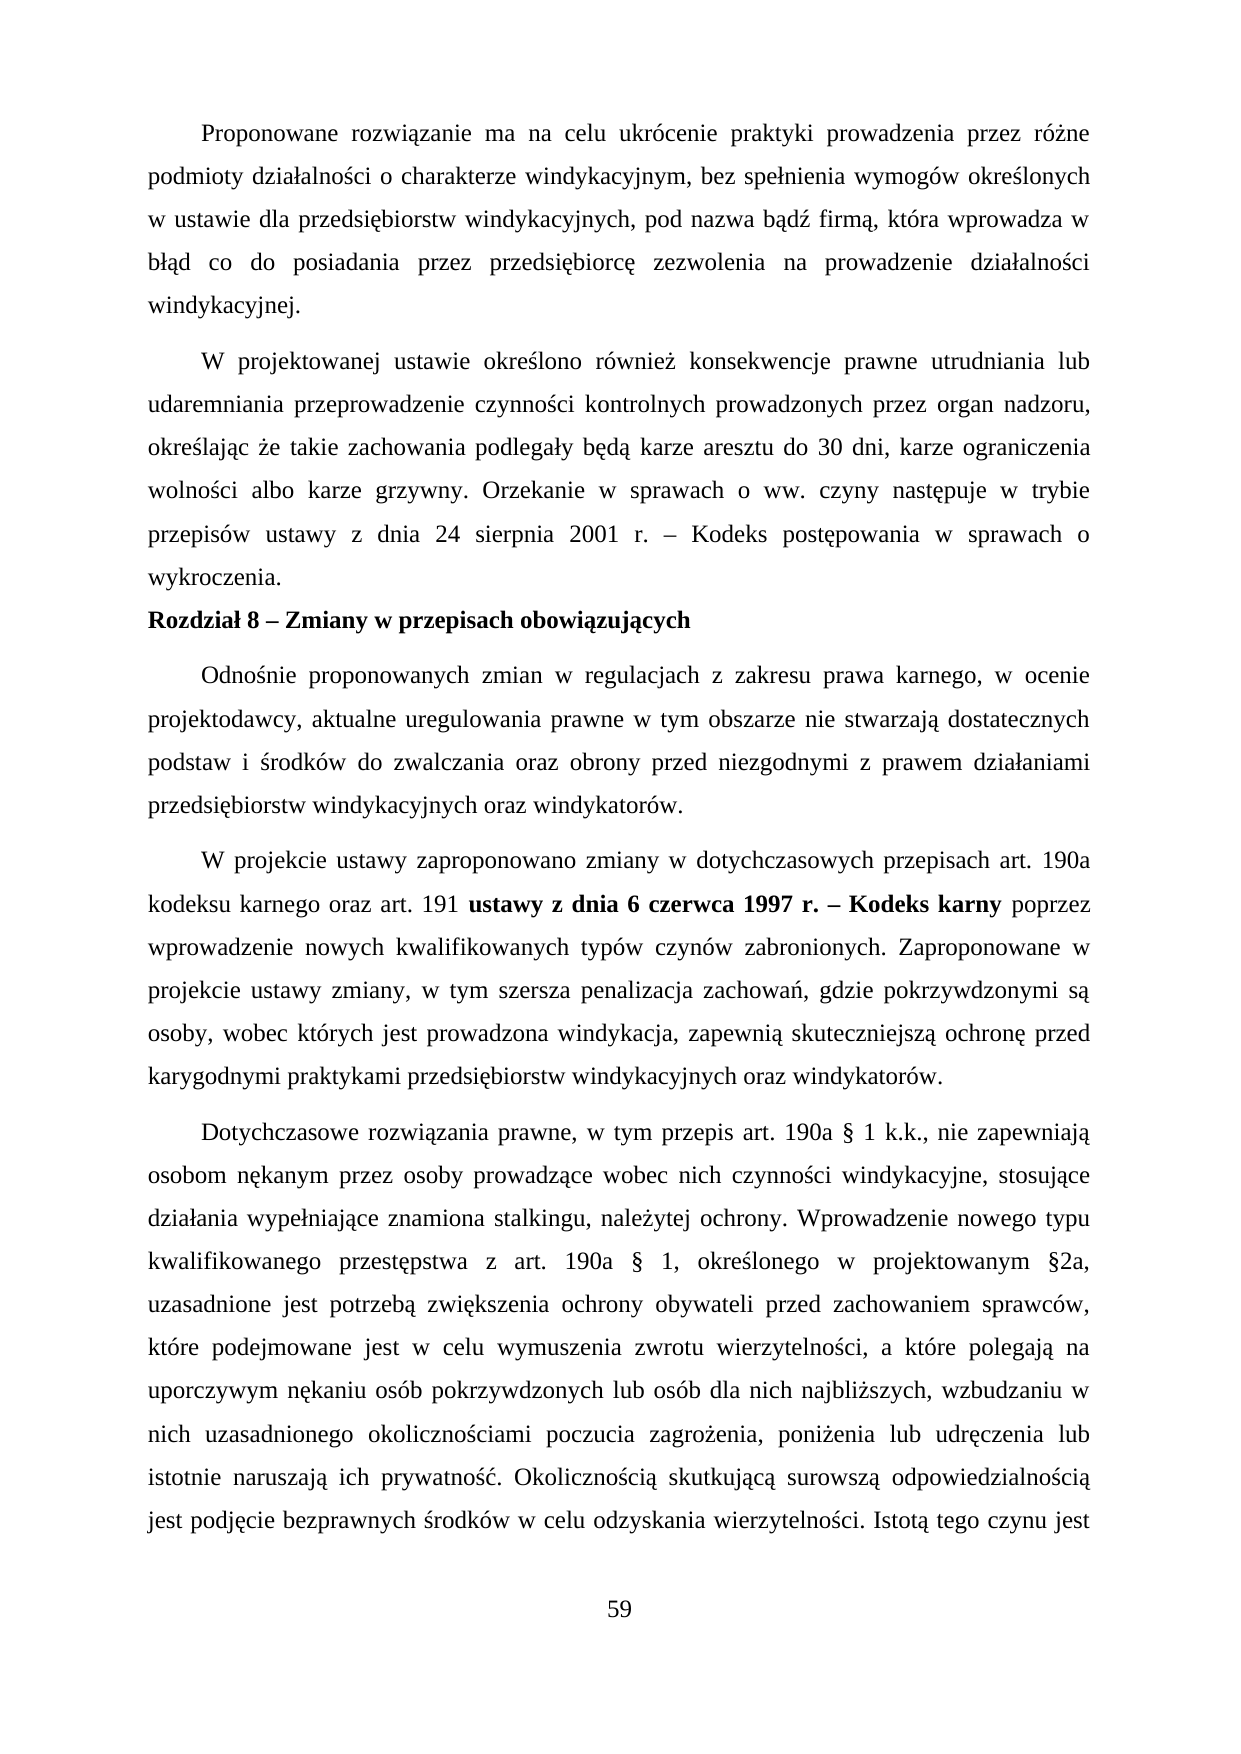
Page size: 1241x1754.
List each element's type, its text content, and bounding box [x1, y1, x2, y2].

text Proponowane rozwiązanie ma na celu ukrócenie praktyki prowadzenia przez różne podmioty działalności o charakterze windykacyjnym, bez spełnienia wymogów określonych w ustawie dla przedsiębiorstw windykacyjnych, pod nazwa bądź firmą, która wprowadza w błąd co do posiadania przez przedsiębiorcę zezwolenia na prowadzenie działalności windykacyjnej. [148, 118, 1091, 319]
text Odnośnie proponowanych zmian w regulacjach z zakresu prawa karnego, w ocenie projektodawcy, aktualne uregulowania prawne w tym obszarze nie stwarzają dostatecznych podstaw i środków do zwalczania oraz obrony przed niezgodnymi z prawem działaniami przedsiębiorstw windykacyjnych oraz windykatorów. [148, 661, 1091, 819]
text W projekcie ustawy zaproponowano zmiany w dotychczasowych przepisach art. 190a kodeksu karnego oraz art. 191 ustawy z dnia 6 czerwca 1997 r. – Kodeks karny poprzez wprowadzenie nowych kwalifikowanych typów czynów zabronionych. Zaproponowane w projekcie ustawy zmiany, w tym szersza penalizacja zachowań, gdzie pokrzywdzonymi są osoby, wobec których jest prowadzona windykacja, zapewnią skuteczniejszą ochronę przed karygodnymi praktykami przedsiębiorstw windykacyjnych oraz windykatorów. [148, 846, 1091, 1090]
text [148, 1117, 1091, 1534]
text Rozdział 8 – Zmiany w przepisach obowiązujących [148, 605, 1091, 634]
text W projektowanej ustawie określono również konsekwencje prawne utrudniania lub udaremniania przeprowadzenie czynności kontrolnych prowadzonych przez organ nadzoru, określając że takie zachowania podlegały będą karze aresztu do 30 dni, karze ograniczenia wolności albo karze grzywny. Orzekanie w sprawach o ww. czyny następuje w trybie przepisów ustawy z dnia 24 sierpnia 2001 r. – Kodeks postępowania w sprawach o wykroczenia. [148, 346, 1091, 591]
